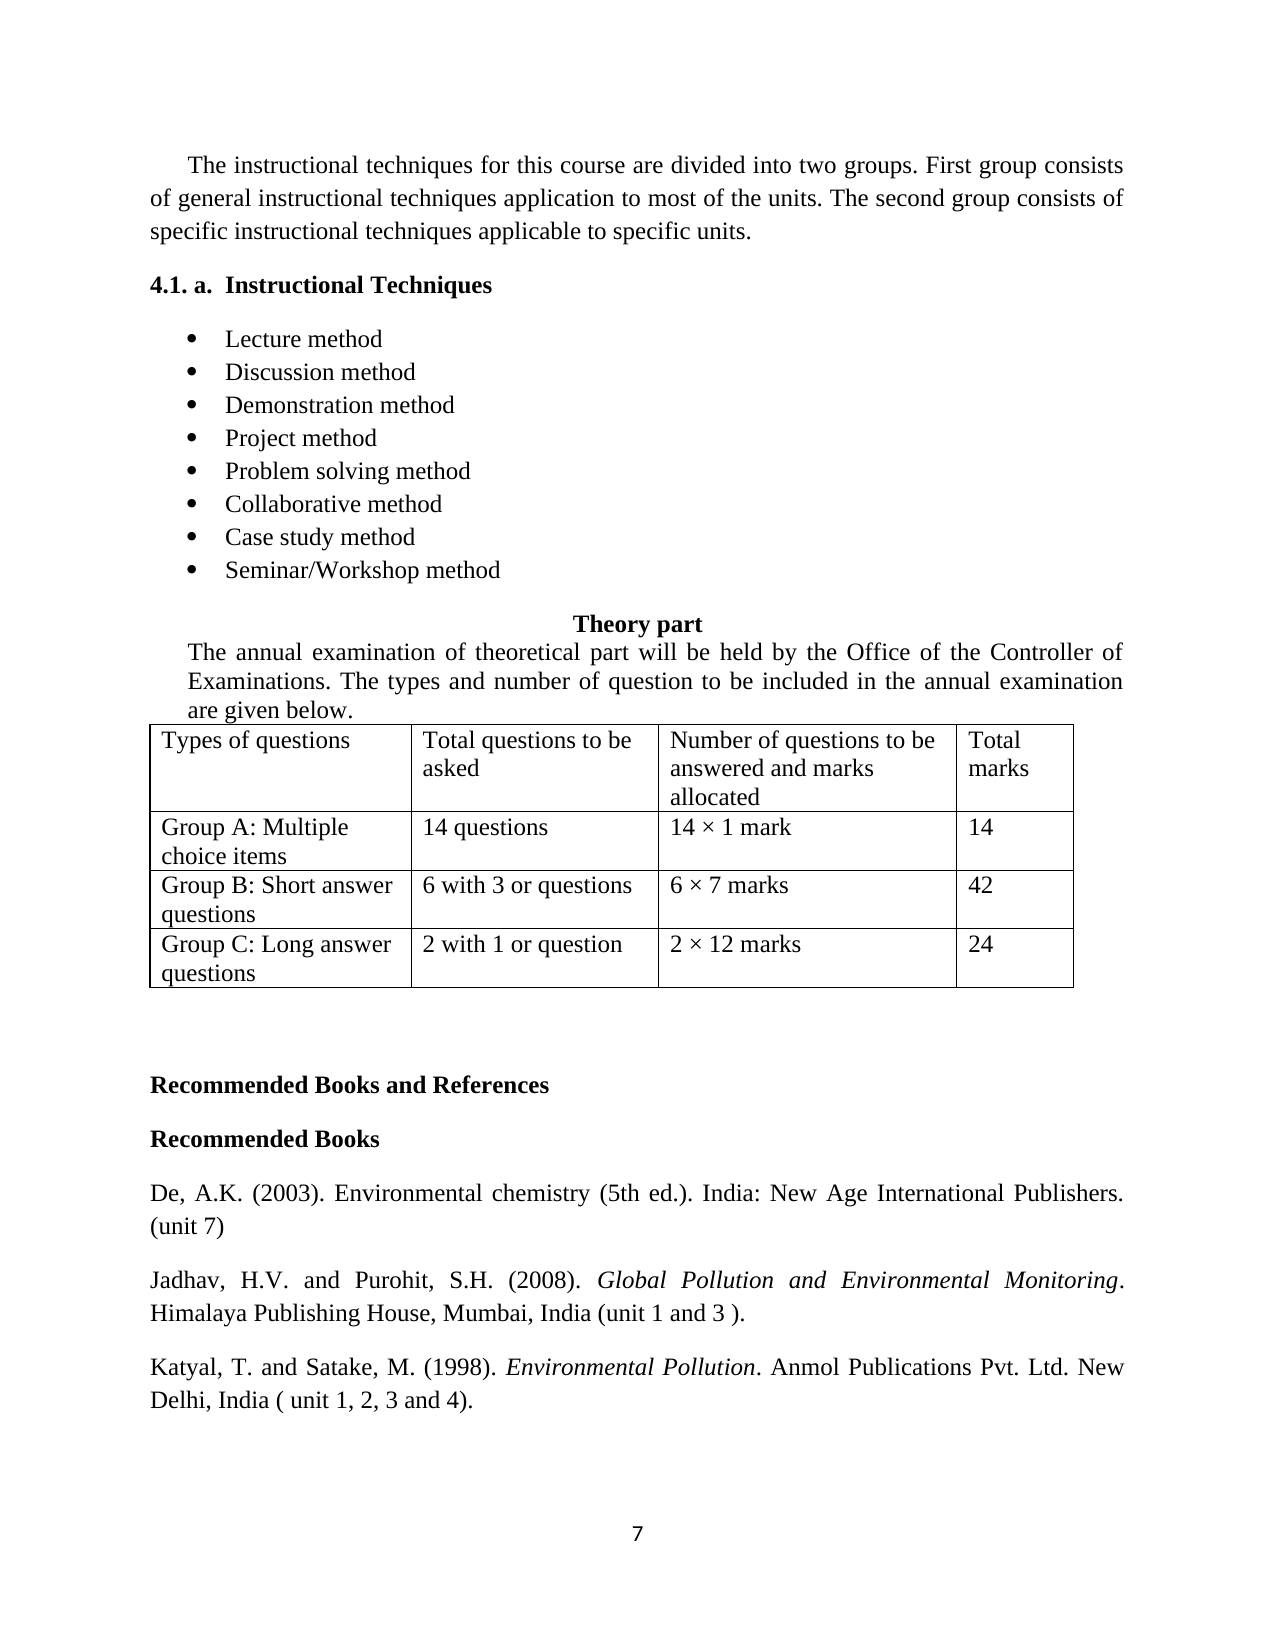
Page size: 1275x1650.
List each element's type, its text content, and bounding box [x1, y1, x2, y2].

table_header Total marks [957, 725, 1073, 811]
table_cell 2 with 1 or question [412, 929, 658, 987]
text Jadhav, H.V. and Purohit, S.H. (2008). Global Pollution and Environmental Monitoring. Himalaya Publishing House, Mumbai, India (unit 1 and 3 ). [150, 1265, 1125, 1327]
table_cell 14 × 1 mark [659, 812, 956, 869]
table_cell 42 [957, 871, 1073, 928]
list Case study method [187, 522, 1125, 551]
table_cell 6 × 7 marks [659, 871, 956, 928]
table_cell Group B: Short answer questions [151, 871, 411, 928]
text De, A.K. (2003). Environmental chemistry (5th ed.). India: New Age International Publishers. (unit 7) [150, 1178, 1125, 1240]
table_header Number of questions to be answered and marks allocated [659, 725, 956, 811]
table_cell 2 × 12 marks [659, 929, 956, 987]
text Recommended Books [150, 1124, 1125, 1153]
text Theory part [150, 609, 1125, 637]
table_cell 14 [957, 812, 1073, 869]
list Project method [187, 423, 1125, 452]
table_cell 24 [957, 929, 1073, 987]
list Demonstration method [187, 390, 1125, 418]
list Collaborative method [187, 489, 1125, 518]
text The annual examination of theoretical part will be held by the Office of the Controller of Examinations. The types and number of question to be included in the annual examination are given below. [187, 637, 1125, 724]
list Problem solving method [187, 456, 1125, 484]
table_cell Group A: Multiple choice items [151, 812, 411, 869]
text The instructional techniques for this course are divided into two groups. First group consists of general instructional techniques application to most of the units. The second group consists of specific instructional techniques applicable to specific units. [150, 150, 1125, 245]
text Katyal, T. and Satake, M. (1998). Environmental Pollution. Anmol Publications Pvt. Ltd. New Delhi, India ( unit 1, 2, 3 and 4). [150, 1352, 1125, 1413]
table_header Types of questions [151, 725, 411, 811]
table_header Total questions to be asked [412, 725, 658, 811]
list Lecture method [187, 324, 1125, 352]
text Recommended Books and References [150, 1070, 1125, 1099]
text 4.1. a. Instructional Techniques [150, 270, 1125, 299]
table_cell Group C: Long answer questions [151, 929, 411, 987]
table_cell 6 with 3 or questions [412, 871, 658, 928]
list Discussion method [187, 357, 1125, 386]
table_cell 14 questions [412, 812, 658, 869]
list Seminar/Workshop method [187, 555, 1125, 584]
